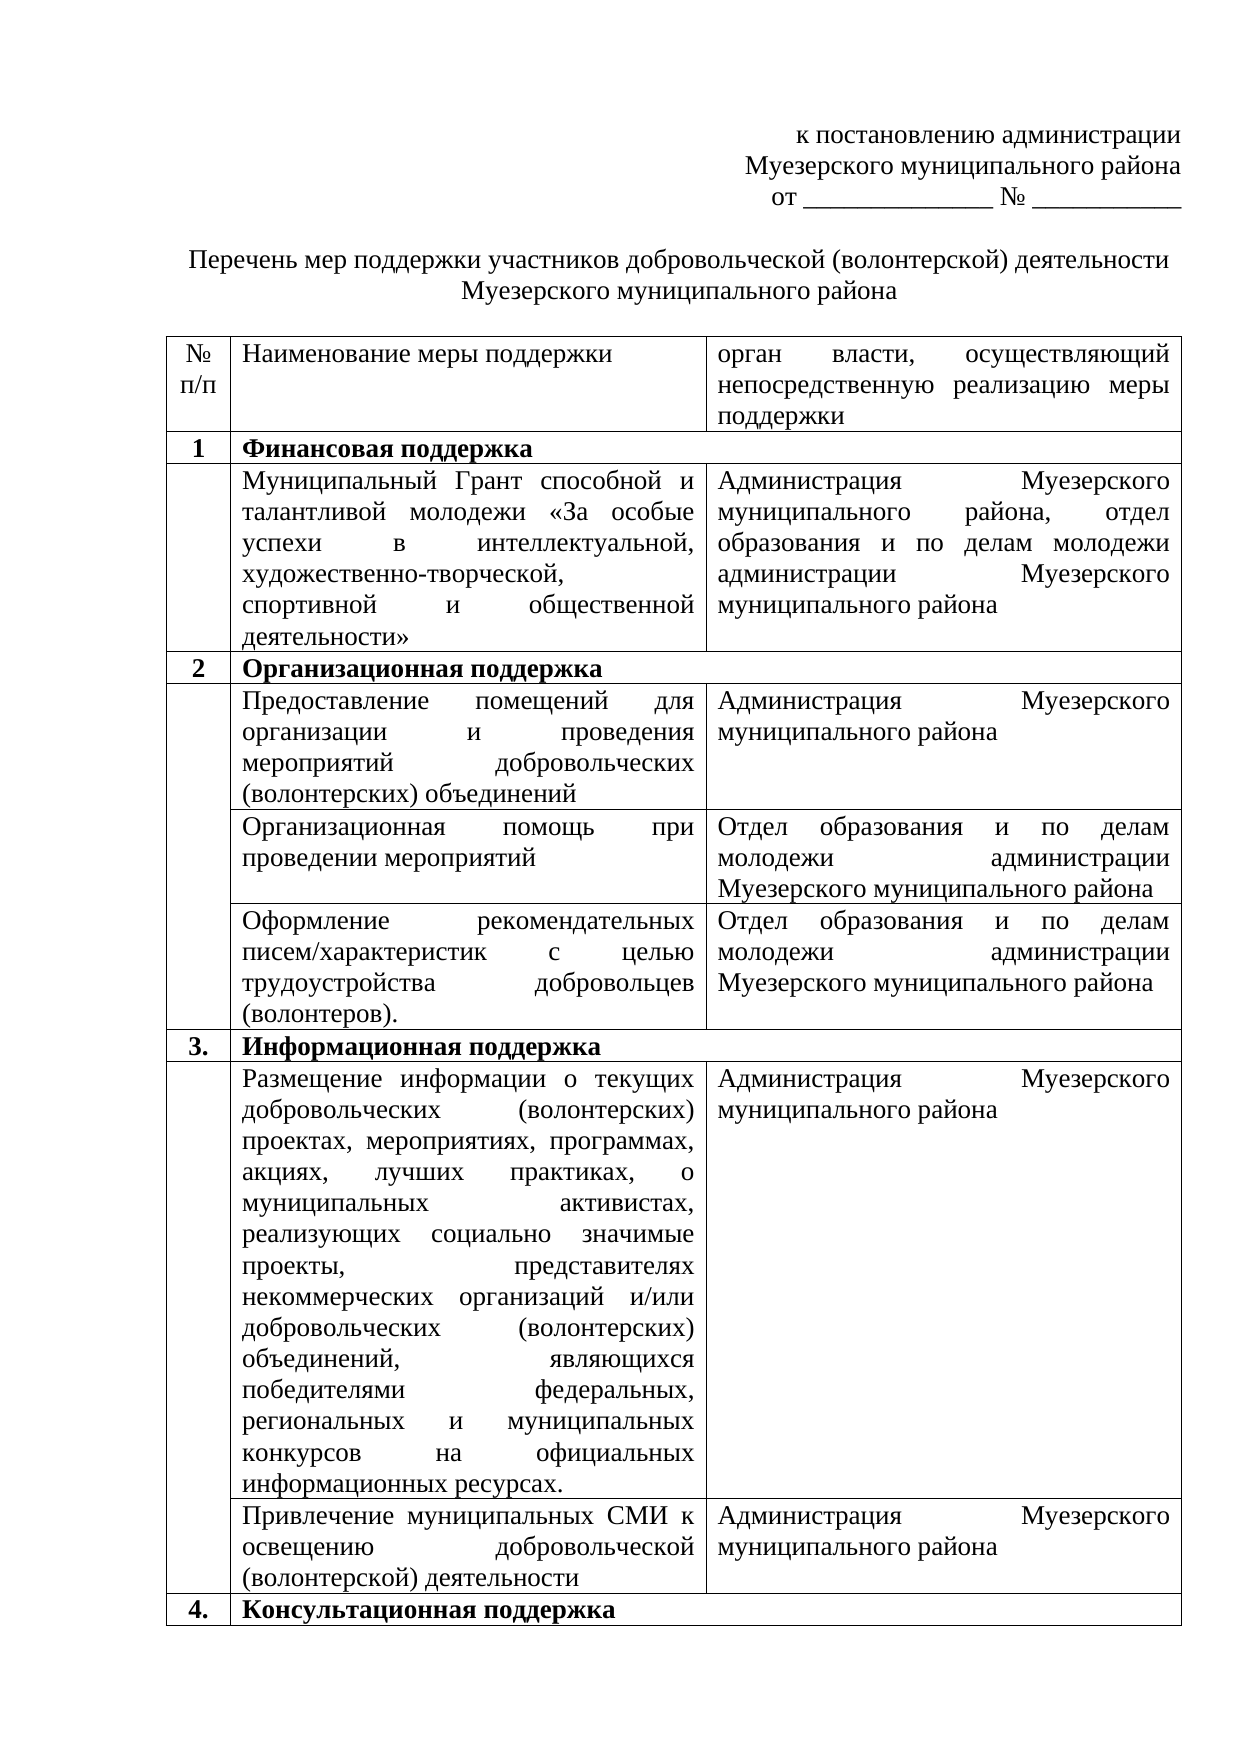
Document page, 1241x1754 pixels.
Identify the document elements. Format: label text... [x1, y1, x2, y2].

text от ______________ № ___________ [177, 180, 1181, 212]
table_cell Информационная поддержка [231, 1030, 1181, 1061]
table_cell Администрация Муезерского муниципального района [707, 684, 1181, 808]
table_cell Муниципальный Грант способной и талантливой молодежи «За особые успехи в интеллектуальной, художественно-творческой, спортивной и общественной деятельности» [231, 464, 706, 651]
table_cell Организационная помощь при проведении мероприятий [231, 810, 706, 903]
table_cell 1 [167, 432, 230, 463]
table_cell [167, 464, 230, 651]
table_cell Организационная поддержка [231, 652, 1181, 683]
table_cell Привлечение муниципальных СМИ к освещению добровольческой (волонтерской) деятельности [231, 1499, 706, 1592]
table_cell [167, 1062, 230, 1592]
table_header Наименование меры поддержки [231, 337, 706, 431]
table_cell 3. [167, 1030, 230, 1061]
table_cell Финансовая поддержка [231, 432, 1181, 463]
table_header № п/п [167, 337, 230, 431]
table_cell Отдел образования и по делам молодежи администрации Муезерского муниципального района [707, 904, 1181, 1029]
table_cell 2 [167, 652, 230, 683]
table_cell Предоставление помещений для организации и проведения мероприятий добровольческих (волонтерских) объединений [231, 684, 706, 808]
table_header орган власти, осуществляющий непосредственную реализацию меры поддержки [707, 337, 1181, 431]
text к постановлению администрации [177, 118, 1181, 149]
text Муезерского муниципального района [177, 149, 1181, 180]
table_cell Отдел образования и по делам молодежи администрации Муезерского муниципального района [707, 810, 1181, 903]
table_cell Администрация Муезерского муниципального района [707, 1062, 1181, 1498]
table_cell 4. [167, 1594, 230, 1624]
table_cell Консультационная поддержка [231, 1594, 1181, 1624]
text Перечень мер поддержки участников добровольческой (волонтерской) деятельности Муезерского муниципального района [897, 243, 1181, 305]
table_cell Оформление рекомендательных писем/характеристик с целью трудоустройства добровольцев (волонтеров). [231, 904, 706, 1029]
table_cell Администрация Муезерского муниципального района [707, 1499, 1181, 1592]
text Перечень мер поддержки участников добровольческой (волонтерской) деятельности Муезерского муниципального района [177, 243, 461, 305]
table_cell Размещение информации о текущих добровольческих (волонтерских) проектах, мероприятиях, программах, акциях, лучших практиках, о муниципальных активистах, реализующих социально значимые проекты, представителях некоммерческих организаций и/или добровольческих (волонтерских) объединений, являющихся победителями федеральных, региональных и муниципальных конкурсов на официальных информационных ресурсах. [231, 1062, 706, 1498]
table_cell [167, 684, 230, 1029]
table_cell Администрация Муезерского муниципального района, отдел образования и по делам молодежи администрации Муезерского муниципального района [707, 464, 1181, 651]
